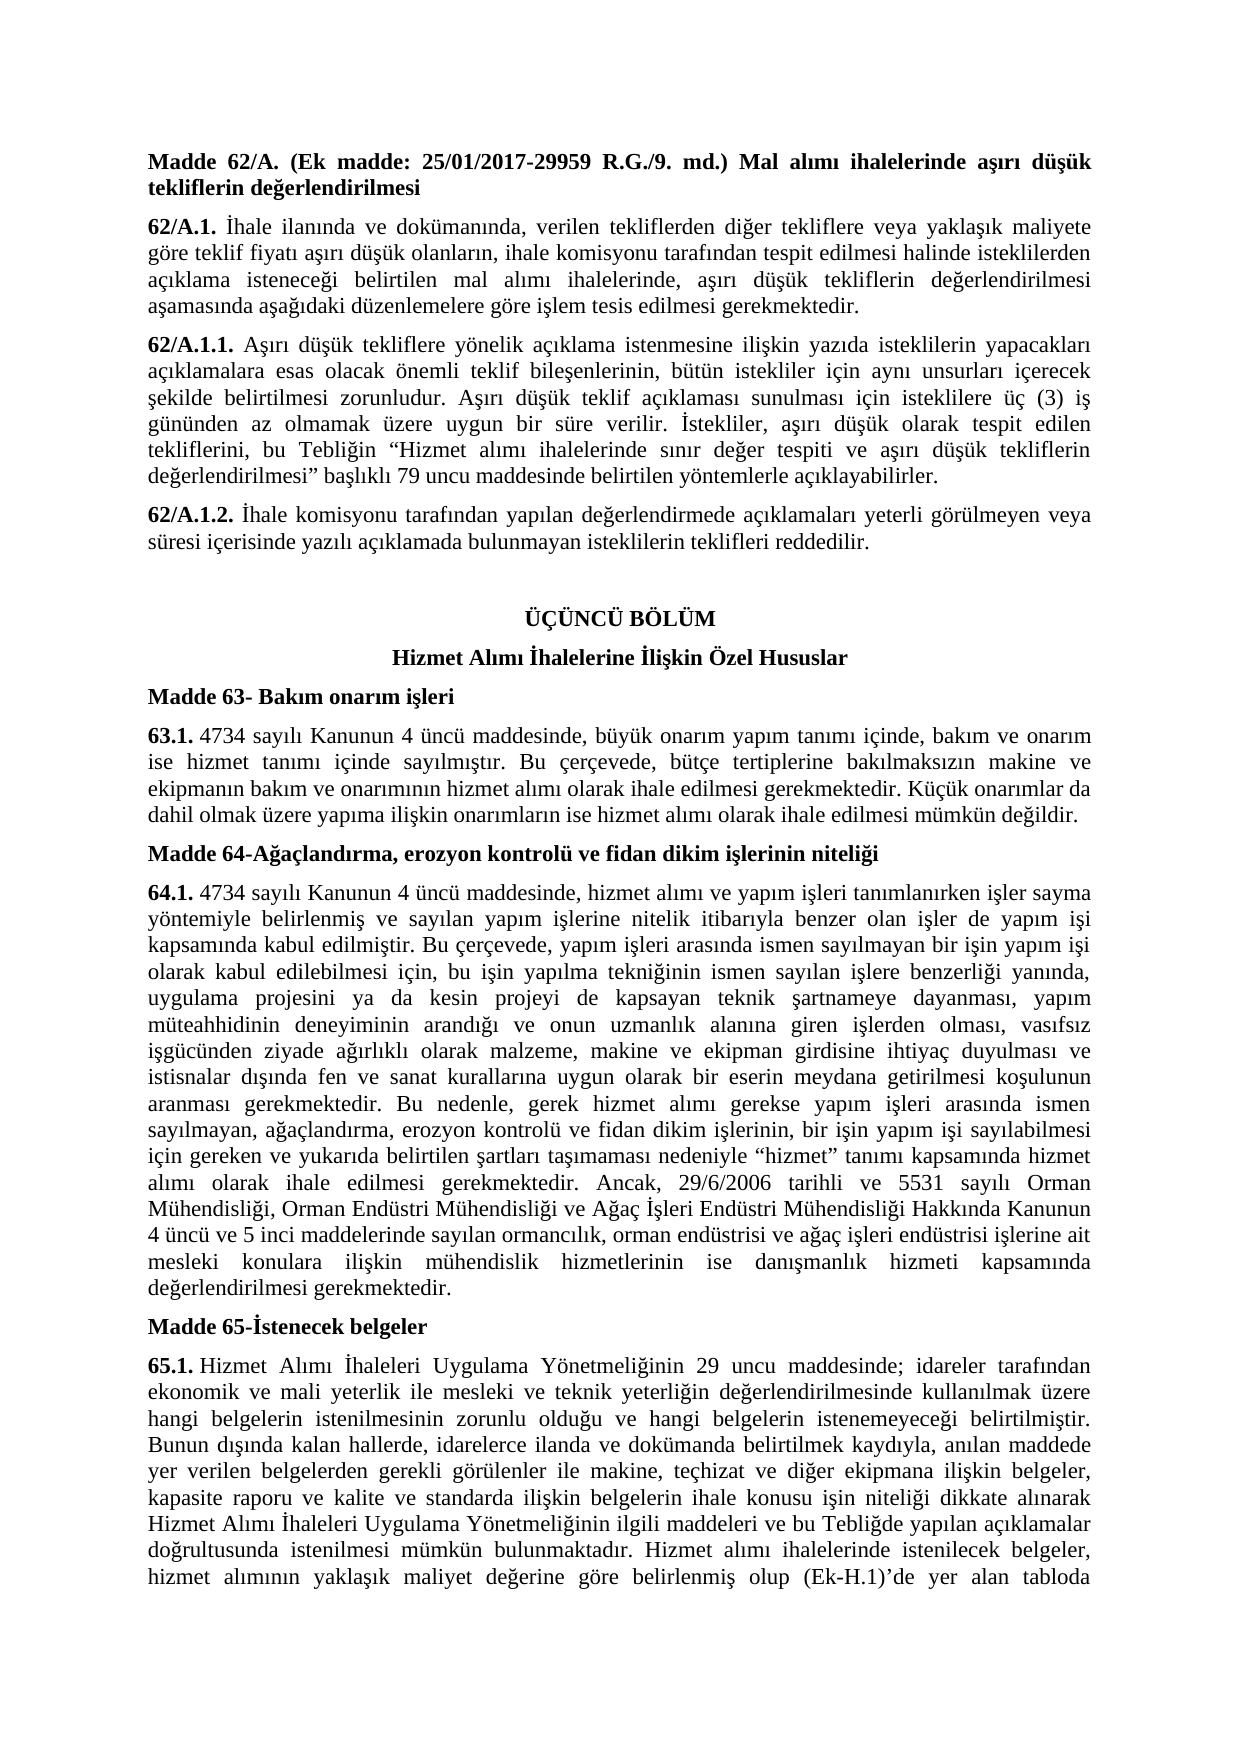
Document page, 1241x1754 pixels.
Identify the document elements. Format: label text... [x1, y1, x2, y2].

text ÜÇÜNCÜ BÖLÜM [148, 606, 1092, 632]
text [148, 1352, 1092, 1589]
text 62/A.1.1. Aşırı düşük tekliflere yönelik açıklama istenmesine ilişkin yazıda isteklilerin yapacakları açıklamalara esas olacak önemli teklif bileşenlerinin, bütün istekliler için aynı unsurları içerecek şekilde belirtilmesi zorunludur. Aşırı düşük teklif açıklaması sunulması için isteklilere üç (3) iş gününden az olmamak üzere uygun bir süre verilir. İstekliler, aşırı düşük olarak tespit edilen tekliflerini, bu Tebliğin “Hizmet alımı ihalelerinde sınır değer tespiti ve aşırı düşük tekliflerin değerlendirilmesi” başlıklı 79 uncu maddesinde belirtilen yöntemlerle açıklayabilirler. [148, 331, 1092, 489]
text 62/A.1. İhale ilanında ve dokümanında, verilen tekliflerden diğer tekliflere veya yaklaşık maliyete göre teklif fiyatı aşırı düşük olanların, ihale komisyonu tarafından tespit edilmesi halinde isteklilerden açıklama isteneceği belirtilen mal alımı ihalelerinde, aşırı düşük tekliflerin değerlendirilmesi aşamasında aşağıdaki düzenlemelere göre işlem tesis edilmesi gerekmektedir. [148, 213, 1092, 318]
text 64.1. 4734 sayılı Kanunun 4 üncü maddesinde, hizmet alımı ve yapım işleri tanımlanırken işler sayma yöntemiyle belirlenmiş ve sayılan yapım işlerine nitelik itibarıyla benzer olan işler de yapım işi kapsamında kabul edilmiştir. Bu çerçevede, yapım işleri arasında ismen sayılmayan bir işin yapım işi olarak kabul edilebilmesi için, bu işin yapılma tekniğinin ismen sayılan işlere benzerliği yanında, uygulama projesini ya da kesin projeyi de kapsayan teknik şartnameye dayanması, yapım müteahhidinin deneyiminin arandığı ve onun uzmanlık alanına giren işlerden olması, vasıfsız işgücünden ziyade ağırlıklı olarak malzeme, makine ve ekipman girdisine ihtiyaç duyulması ve istisnalar dışında fen ve sanat kurallarına uygun olarak bir eserin meydana getirilmesi koşulunun aranması gerekmektedir. Bu nedenle, gerek hizmet alımı gerekse yapım işleri arasında ismen sayılmayan, ağaçlandırma, erozyon kontrolü ve fidan dikim işlerinin, bir işin yapım işi sayılabilmesi için gereken ve yukarıda belirtilen şartları taşımaması nedeniyle “hizmet” tanımı kapsamında hizmet alımı olarak ihale edilmesi gerekmektedir. Ancak, 29/6/2006 tarihli ve 5531 sayılı Orman Mühendisliği, Orman Endüstri Mühendisliği ve Ağaç İşleri Endüstri Mühendisliği Hakkında Kanunun 4 üncü ve 5 inci maddelerinde sayılan ormancılık, orman endüstrisi ve ağaç işleri endüstrisi işlerine ait mesleki konulara ilişkin mühendislik hizmetlerinin ise danışmanlık hizmeti kapsamında değerlendirilmesi gerekmektedir. [148, 879, 1092, 1301]
text Madde 63- Bakım onarım işleri [148, 683, 1092, 709]
text 62/A.1.2. İhale komisyonu tarafından yapılan değerlendirmede açıklamaları yeterli görülmeyen veya süresi içerisinde yazılı açıklamada bulunmayan isteklilerin teklifleri reddedilir. [148, 501, 1092, 554]
text 63.1. 4734 sayılı Kanunun 4 üncü maddesinde, büyük onarım yapım tanımı içinde, bakım ve onarım ise hizmet tanımı içinde sayılmıştır. Bu çerçevede, bütçe tertiplerine bakılmaksızın makine ve ekipmanın bakım ve onarımının hizmet alımı olarak ihale edilmesi gerekmektedir. Küçük onarımlar da dahil olmak üzere yapıma ilişkin onarımların ise hizmet alımı olarak ihale edilmesi mümkün değildir. [148, 722, 1092, 827]
text Hizmet Alımı İhalelerine İlişkin Özel Hususlar [148, 644, 1092, 671]
text Madde 65-İstenecek belgeler [148, 1313, 1092, 1339]
text Madde 64-Ağaçlandırma, erozyon kontrolü ve fidan dikim işlerinin niteliği [148, 840, 1092, 866]
text Madde 62/A. (Ek madde: 25/01/2017-29959 R.G./9. md.) Mal alımı ihalelerinde aşırı düşük tekliflerin değerlendirilmesi [148, 148, 1092, 200]
